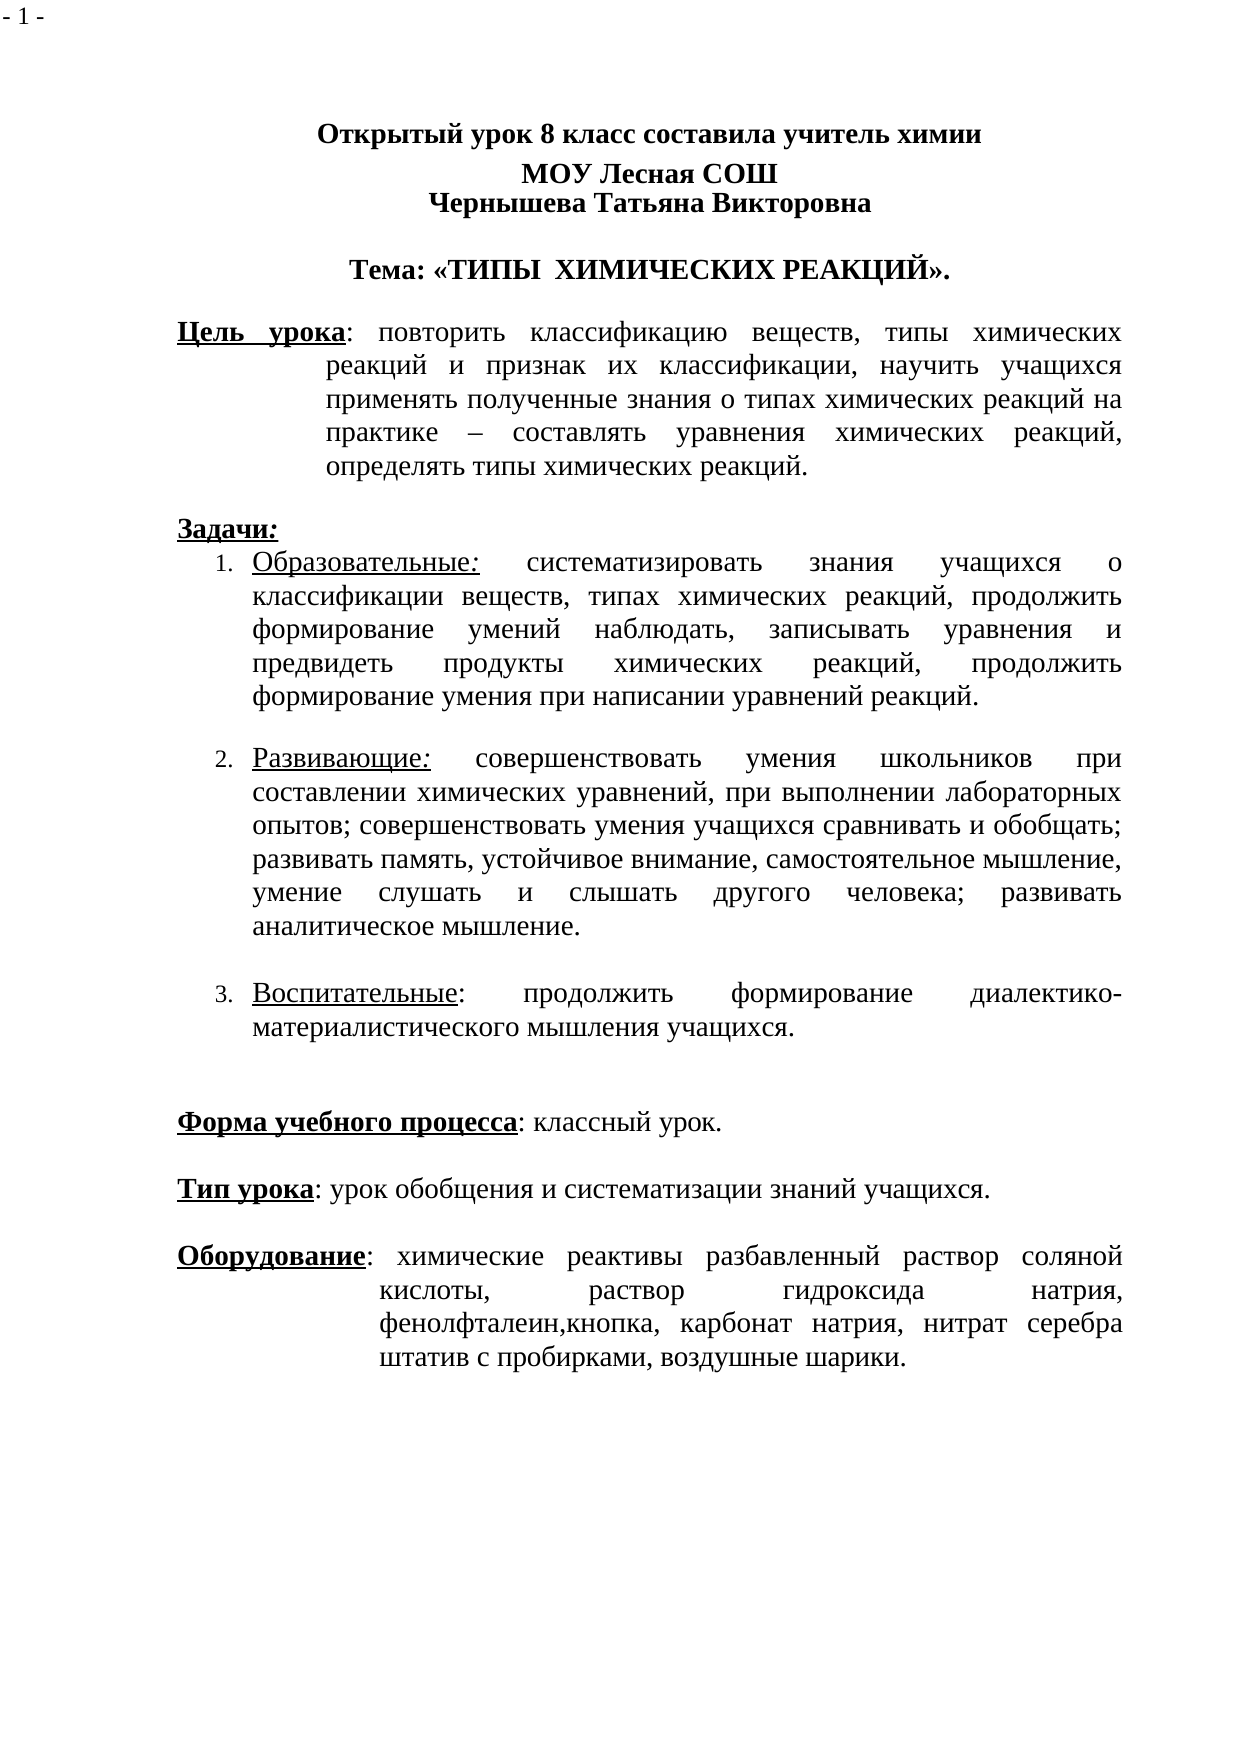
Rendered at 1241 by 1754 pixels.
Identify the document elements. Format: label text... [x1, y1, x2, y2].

text Тип урока: урок обобщения и систематизации знаний учащихся. [177, 1171, 1240, 1205]
text Цель урока: повторить классификацию веществ, типы химических реакций и признак их классификации, научить учащихся применять полученные знания о типах химических реакций на практике – составлять уравнения химических реакций, определять типы химических реакций. [177, 314, 1123, 482]
list Образовательные: систематизировать знания учащихся о классификации веществ, типах химических реакций, продолжить формирование умений наблюдать, записывать уравнения и предвидеть продукты химических реакций, продолжить формирование умения при написании уравнений реакций. [214, 544, 1123, 712]
text Чернышева Татьяна Викторовна [317, 190, 983, 218]
text Форма учебного процесса: классный урок. [177, 1104, 1240, 1138]
text Тема: «ТИПЫ ХИМИЧЕСКИХ РЕАКЦИЙ». [317, 252, 983, 286]
text Оборудование: химические реактивы разбавленный раствор соляной кислоты, раствор гидроксида натрия, фенолфталеин,кнопка, карбонат натрия, нитрат серебра штатив с пробирками, воздушные шарики. [177, 1238, 1123, 1372]
list Воспитательные: продолжить формирование диалектико-материалистического мышления учащихся. [214, 975, 1123, 1042]
text МОУ Лесная СОШ [316, 157, 983, 190]
text Задачи: [177, 516, 1240, 544]
text Открытый урок 8 класс составила учитель химии [316, 116, 983, 149]
list Развивающие: совершенствовать умения школьников при составлении химических уравнений, при выполнении лабораторных опытов; совершенствовать умения учащихся сравнивать и обобщать; развивать память, устойчивое внимание, самостоятельное мышление, умение слушать и слышать другого человека; развивать аналитическое мышление. [214, 740, 1122, 942]
